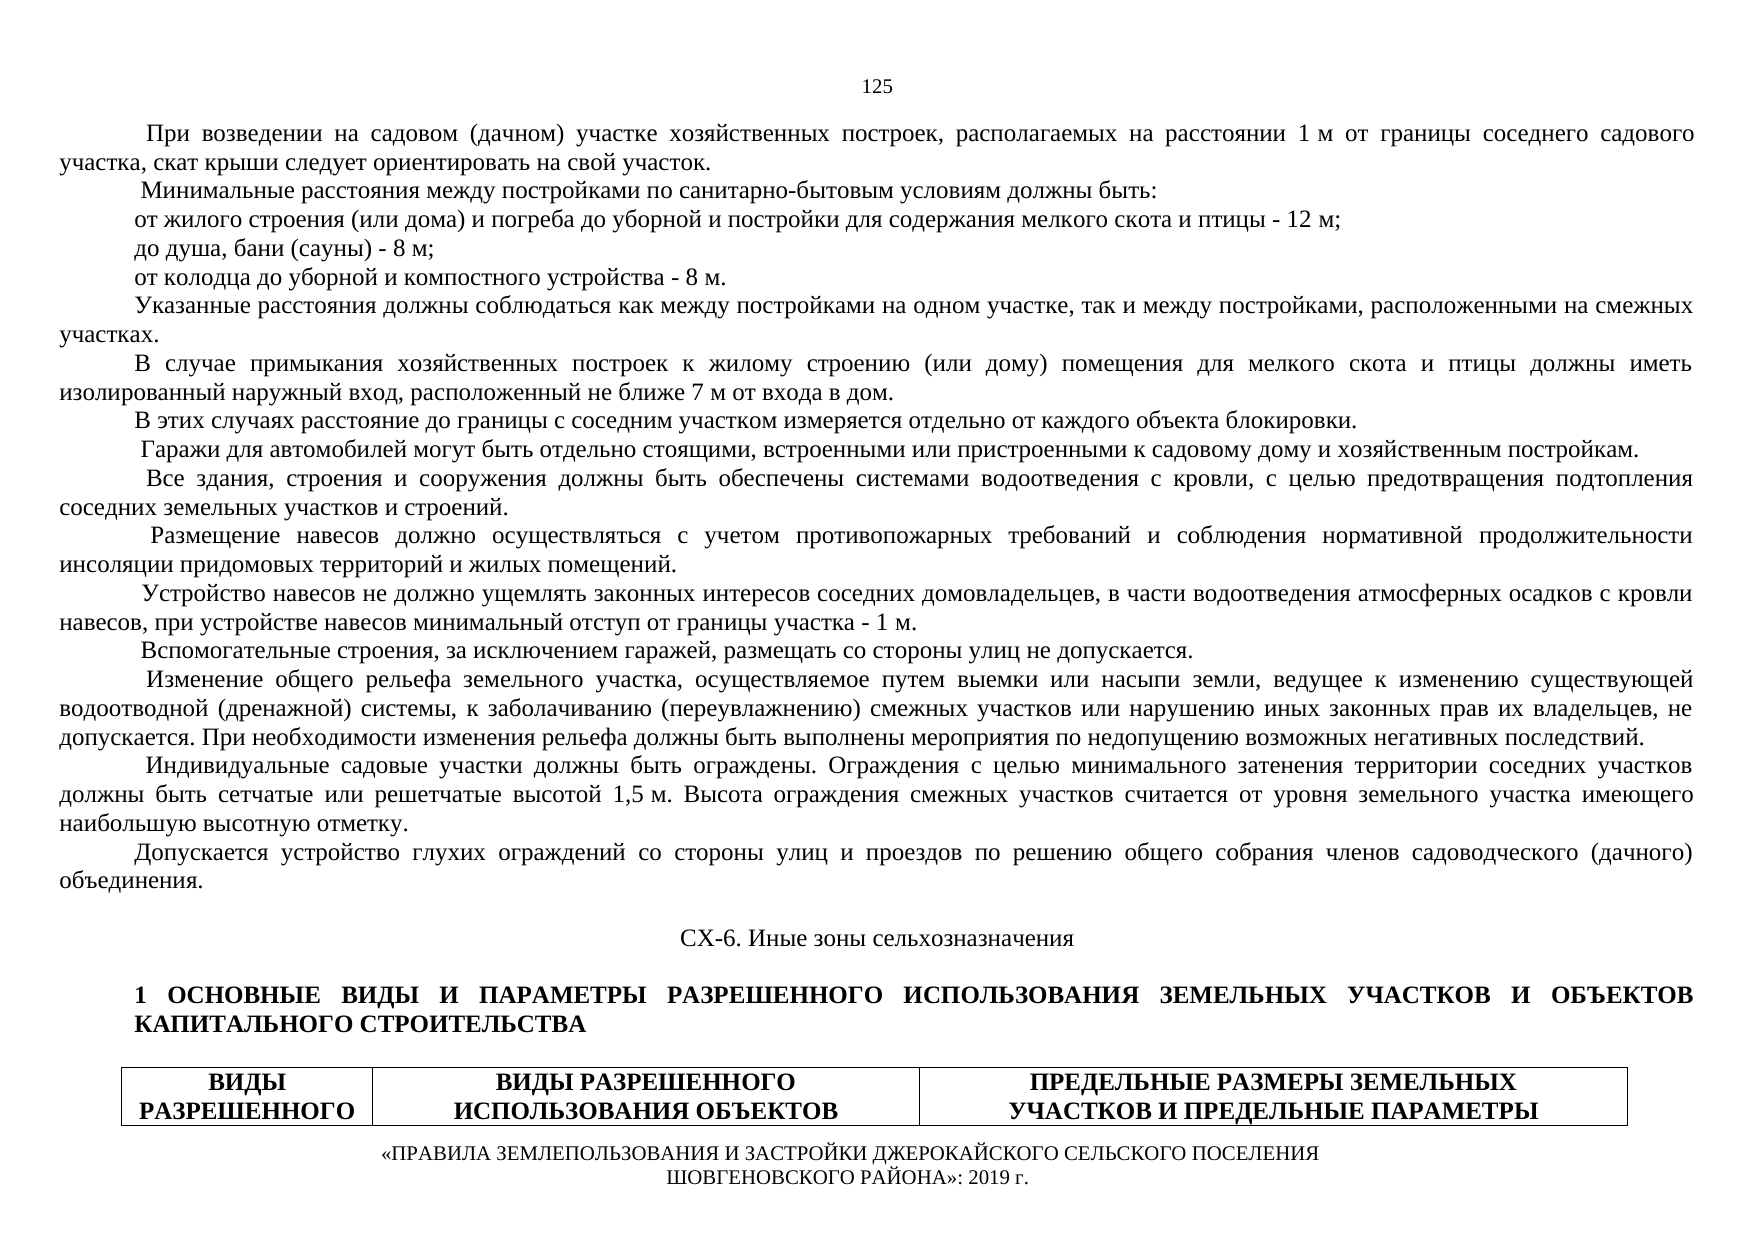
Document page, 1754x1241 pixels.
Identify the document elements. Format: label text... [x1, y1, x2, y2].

text Размещение навесов должно осуществляться с учетом противопожарных требований и соблюдения нормативной продолжительности инсоляции придомовых территорий и жилых помещений. [59, 521, 1695, 578]
text Устройство навесов не должно ущемлять законных интересов соседних домовладельцев, в части водоотведения атмосферных осадков с кровли навесов, при устройстве навесов минимальный отступ от границы участка - 1 м. [59, 578, 1695, 636]
text В этих случаях расстояние до границы с соседним участком измеряется отдельно от каждого объекта блокировки. [59, 406, 1695, 434]
text Минимальные расстояния между постройками по санитарно-бытовым условиям должны быть: [59, 176, 1695, 204]
text Допускается устройство глухих ограждений со стороны улиц и проездов по решению общего собрания членов садоводческого (дачного) объединения. [59, 837, 1695, 894]
text СХ-6. Иные зоны сельхозназначения [59, 923, 1695, 952]
text В случае примыкания хозяйственных построек к жилому строению (или дому) помещения для мелкого скота и птицы должны иметь изолированный наружный вход, расположенный не ближе 7 м от входа в дом. [59, 348, 1695, 406]
text Изменение общего рельефа земельного участка, осуществляемое путем выемки или насыпи земли, ведущее к изменению существующей водоотводной (дренажной) системы, к заболачиванию (переувлажнению) смежных участков или нарушению иных законных прав их владельцев, не допускается. При необходимости изменения рельефа должны быть выполнены мероприятия по недопущению возможных негативных последствий. [59, 664, 1695, 751]
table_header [122, 1068, 372, 1125]
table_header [920, 1068, 1627, 1125]
text Гаражи для автомобилей могут быть отдельно стоящими, встроенными или пристроенными к садовому дому и хозяйственным постройкам. [59, 434, 1695, 463]
text При возведении на садовом (дачном) участке хозяйственных построек, располагаемых на расстоянии 1 м от границы соседнего садового участка, скат крыши следует ориентировать на свой участок. [59, 118, 1695, 176]
text Все здания, строения и сооружения должны быть обеспечены системами водоотведения с кровли, с целью предотвращения подтопления соседних земельных участков и строений. [59, 463, 1695, 521]
text от жилого строения (или дома) и погреба до уборной и постройки для содержания мелкого скота и птицы - 12 м; [59, 204, 1695, 233]
text Индивидуальные садовые участки должны быть ограждены. Ограждения с целью минимального затенения территории соседних участков должны быть сетчатые или решетчатые высотой 1,5 м. Высота ограждения смежных участков считается от уровня земельного участка имеющего наибольшую высотную отметку. [59, 751, 1695, 837]
text Указанные расстояния должны соблюдаться как между постройками на одном участке, так и между постройками, расположенными на смежных участках. [59, 291, 1695, 348]
text 1 ОСНОВНЫЕ ВИДЫ И ПАРАМЕТРЫ РАЗРЕШЕННОГО ИСПОЛЬЗОВАНИЯ ЗЕМЕЛЬНЫХ УЧАСТКОВ И ОБЪЕКТОВ КАПИТАЛЬНОГО СТРОИТЕЛЬСТВА [134, 981, 1695, 1038]
text от колодца до уборной и компостного устройства - 8 м. [59, 262, 1695, 291]
text до душа, бани (сауны) - 8 м; [59, 233, 1695, 262]
text Вспомогательные строения, за исключением гаражей, размещать со стороны улиц не допускается. [59, 636, 1695, 664]
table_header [373, 1068, 919, 1125]
